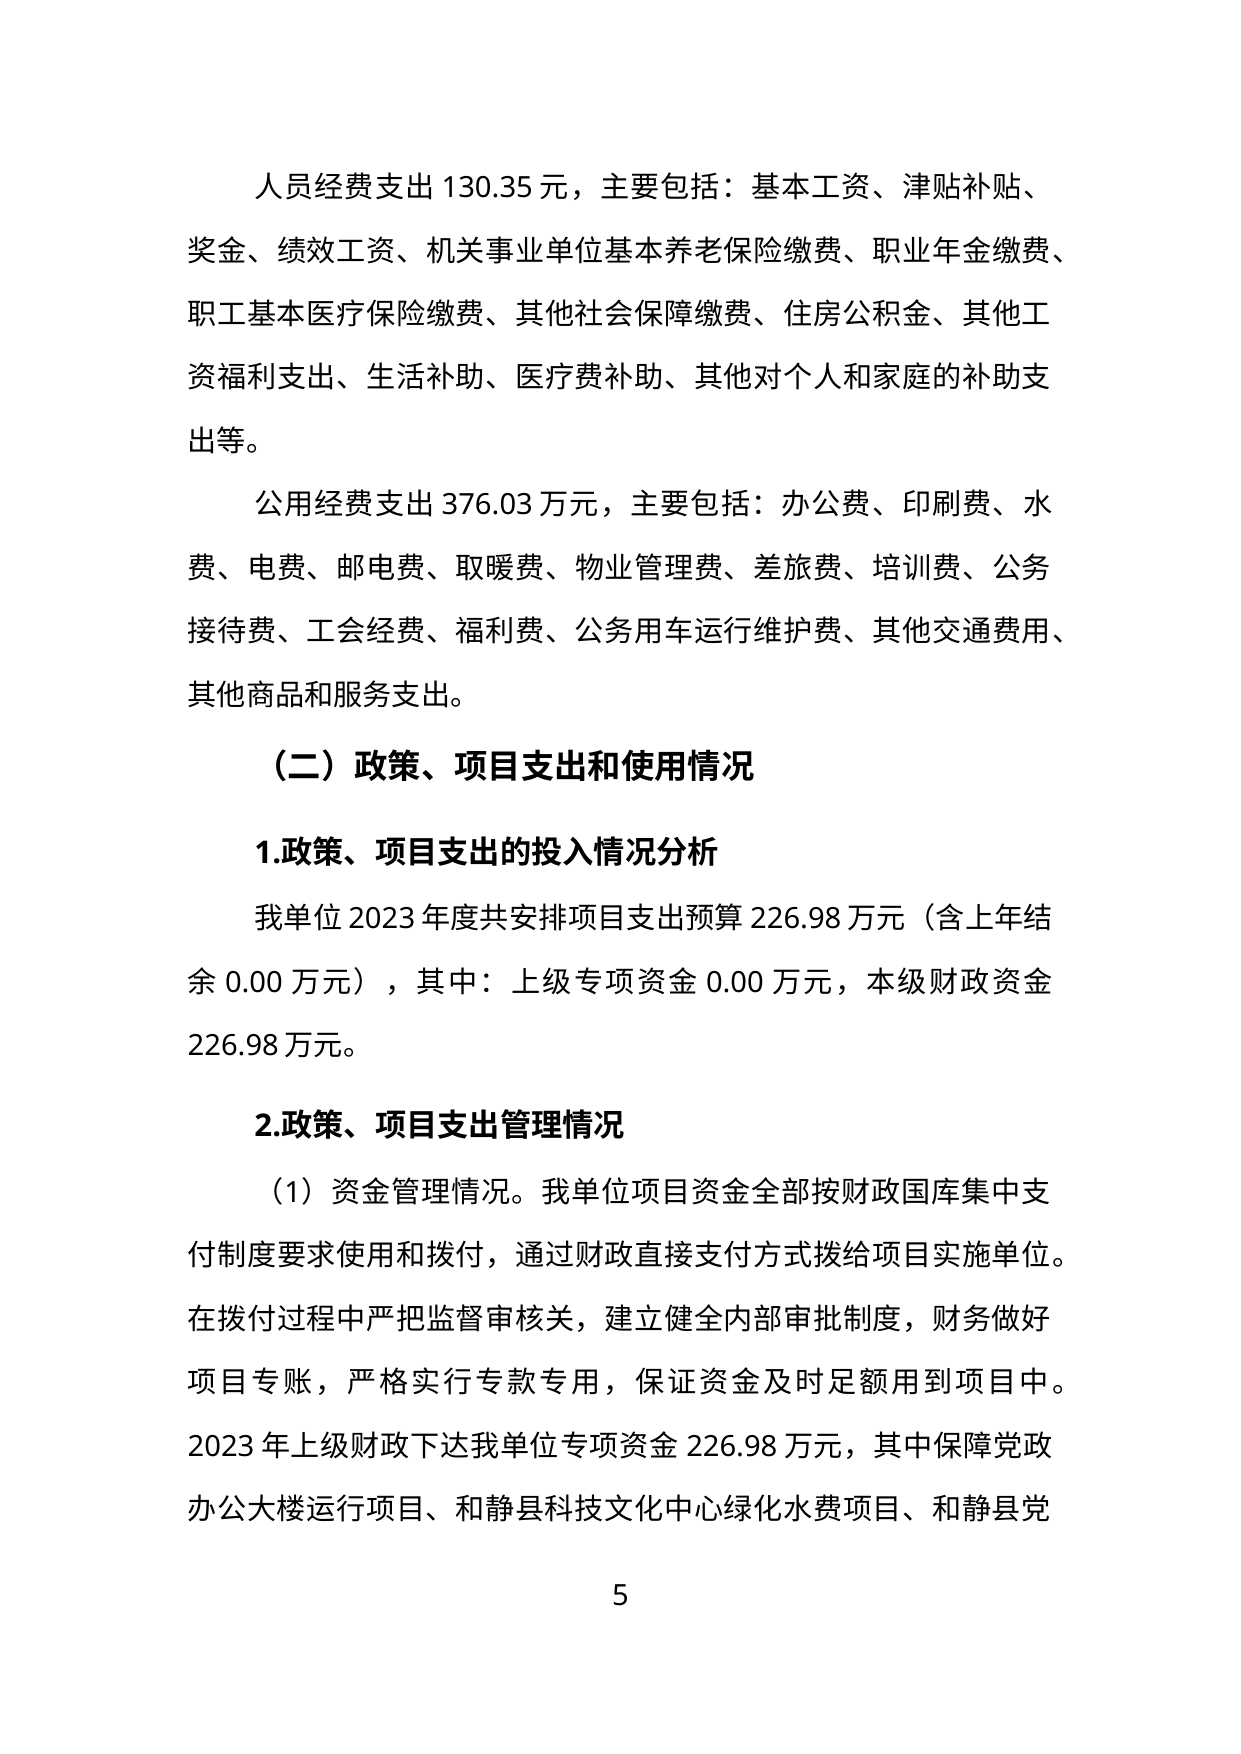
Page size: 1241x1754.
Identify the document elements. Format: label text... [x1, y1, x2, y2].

text 人员经费支出130.35元，主要包括：基本工资、津贴补贴、奖金、绩效工资、机关事业单位基本养老保险缴费、职业年金缴费、职工基本医疗保险缴费、其他社会保障缴费、住房公积金、其他工资福利支出、生活补助、医疗费补助、其他对个人和家庭的补助支出等。 [187, 163, 1053, 460]
text 我单位2023年度共安排项目支出预算226.98万元（含上年结余0.00万元），其中：上级专项资金0.00万元，本级财政资金226.98万元。 [187, 895, 1053, 1064]
subtitle 1.政策、项目支出的投入情况分析 [187, 827, 1053, 872]
text 公用经费支出376.03万元，主要包括：办公费、印刷费、水费、电费、邮电费、取暖费、物业管理费、差旅费、培训费、公务接待费、工会经费、福利费、公务用车运行维护费、其他交通费用、其他商品和服务支出。 [187, 481, 1053, 713]
subtitle 2.政策、项目支出管理情况 [187, 1100, 1053, 1146]
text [187, 1168, 1053, 1528]
subtitle （二）政策、项目支出和使用情况 [187, 740, 1053, 788]
